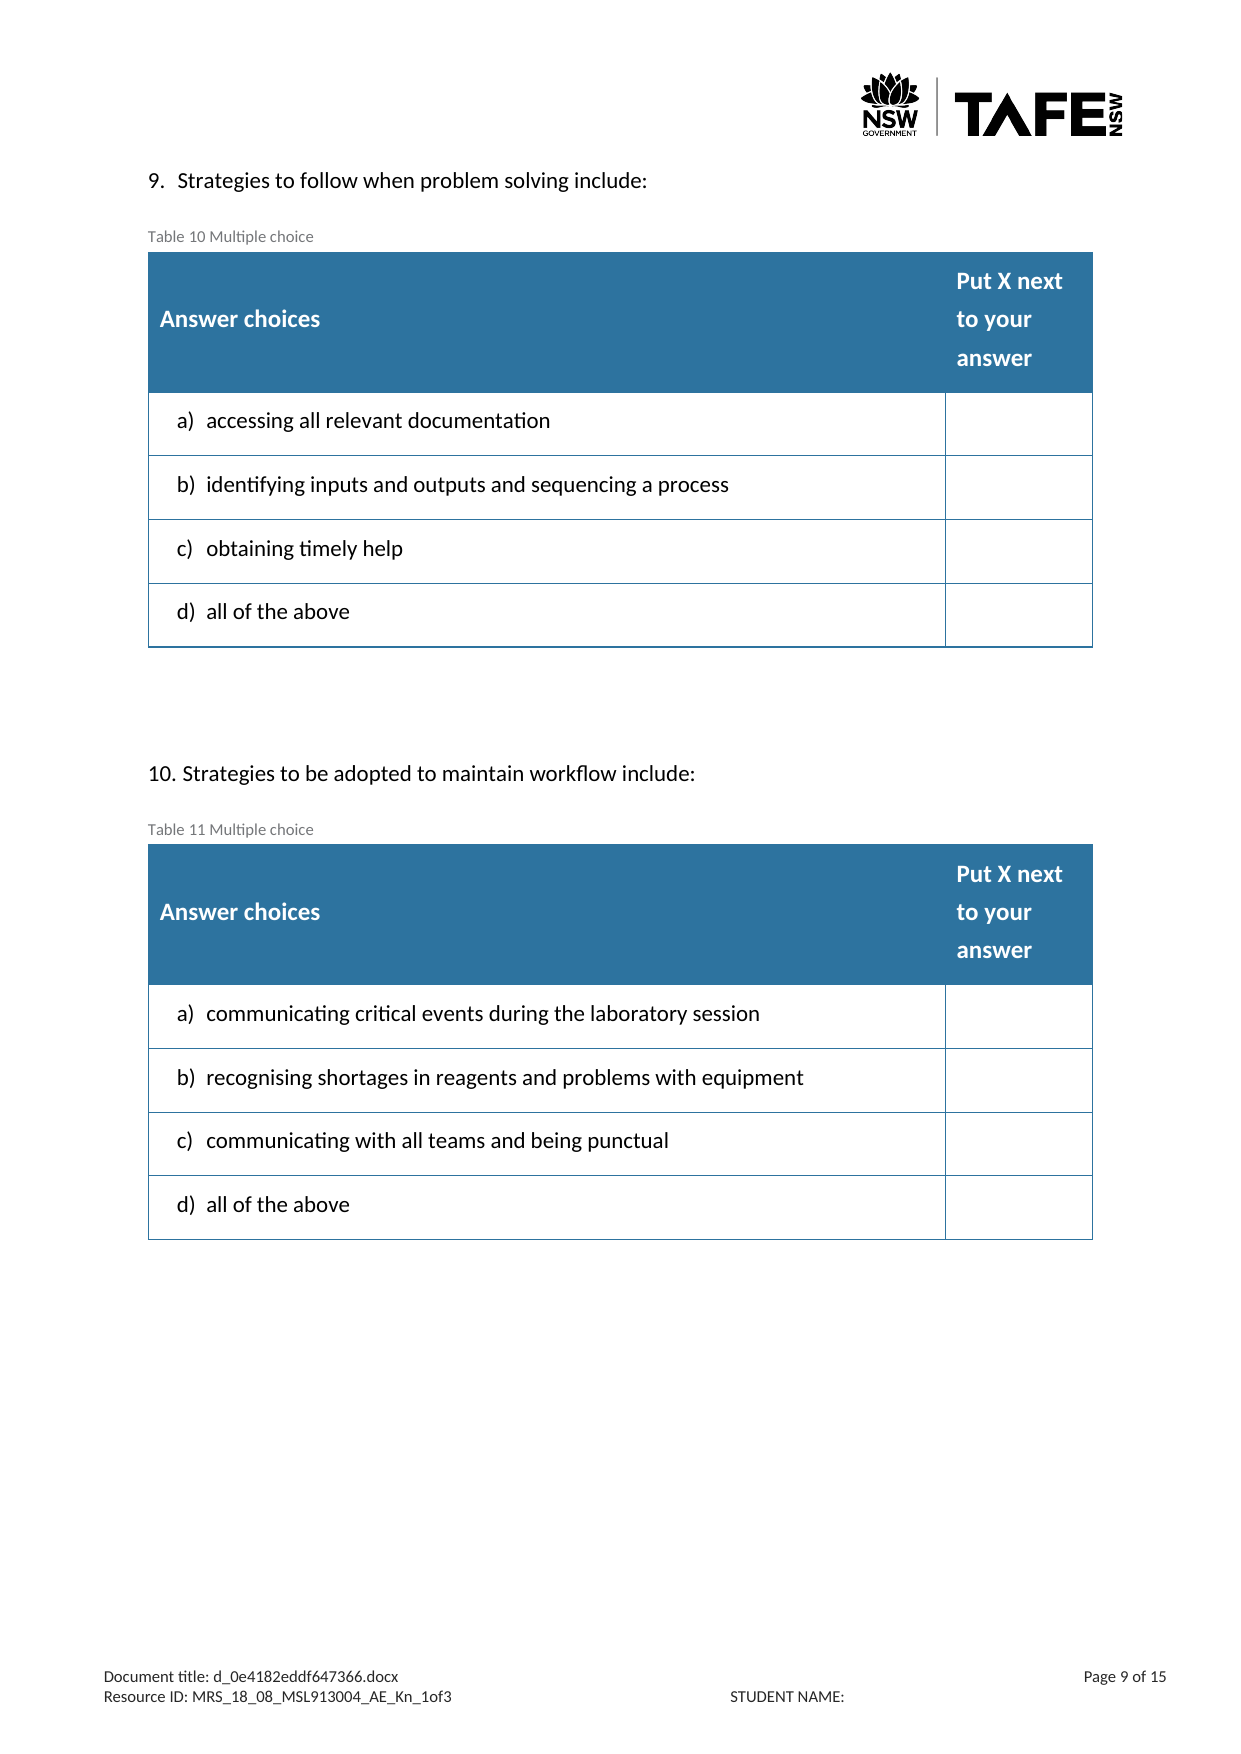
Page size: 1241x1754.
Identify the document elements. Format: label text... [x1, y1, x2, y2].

list Strategies to be adopted to maintain workflow include: [148, 759, 1092, 787]
text Table 10 Multiple choice [148, 227, 1092, 247]
table_header Answer choices [149, 845, 945, 984]
table_header Answer choices [149, 253, 945, 392]
table_cell [946, 520, 1092, 583]
table_cell all of the above [149, 1176, 945, 1239]
table_cell recognising shortages in reagents and problems with equipment [149, 1049, 945, 1112]
table_cell [946, 1049, 1092, 1112]
table_cell [946, 584, 1092, 646]
table_cell [946, 985, 1092, 1048]
table_cell all of the above [149, 584, 945, 646]
table_cell [946, 1176, 1092, 1239]
table_cell [946, 1113, 1092, 1175]
list Strategies to follow when problem solving include: [148, 167, 1092, 194]
table_cell communicating with all teams and being punctual [149, 1113, 945, 1175]
text Table 11 Multiple choice [148, 819, 1092, 839]
table_cell identifying inputs and outputs and sequencing a process [149, 456, 945, 519]
table_cell accessing all relevant documentation [149, 393, 945, 455]
table_cell communicating critical events during the laboratory session [149, 985, 945, 1048]
table_header Put X next to your answer [946, 253, 1092, 392]
table_cell [946, 393, 1092, 455]
table_cell [946, 456, 1092, 519]
picture [861, 71, 1123, 137]
table_cell obtaining timely help [149, 520, 945, 583]
table_header Put X next to your answer [946, 845, 1092, 984]
